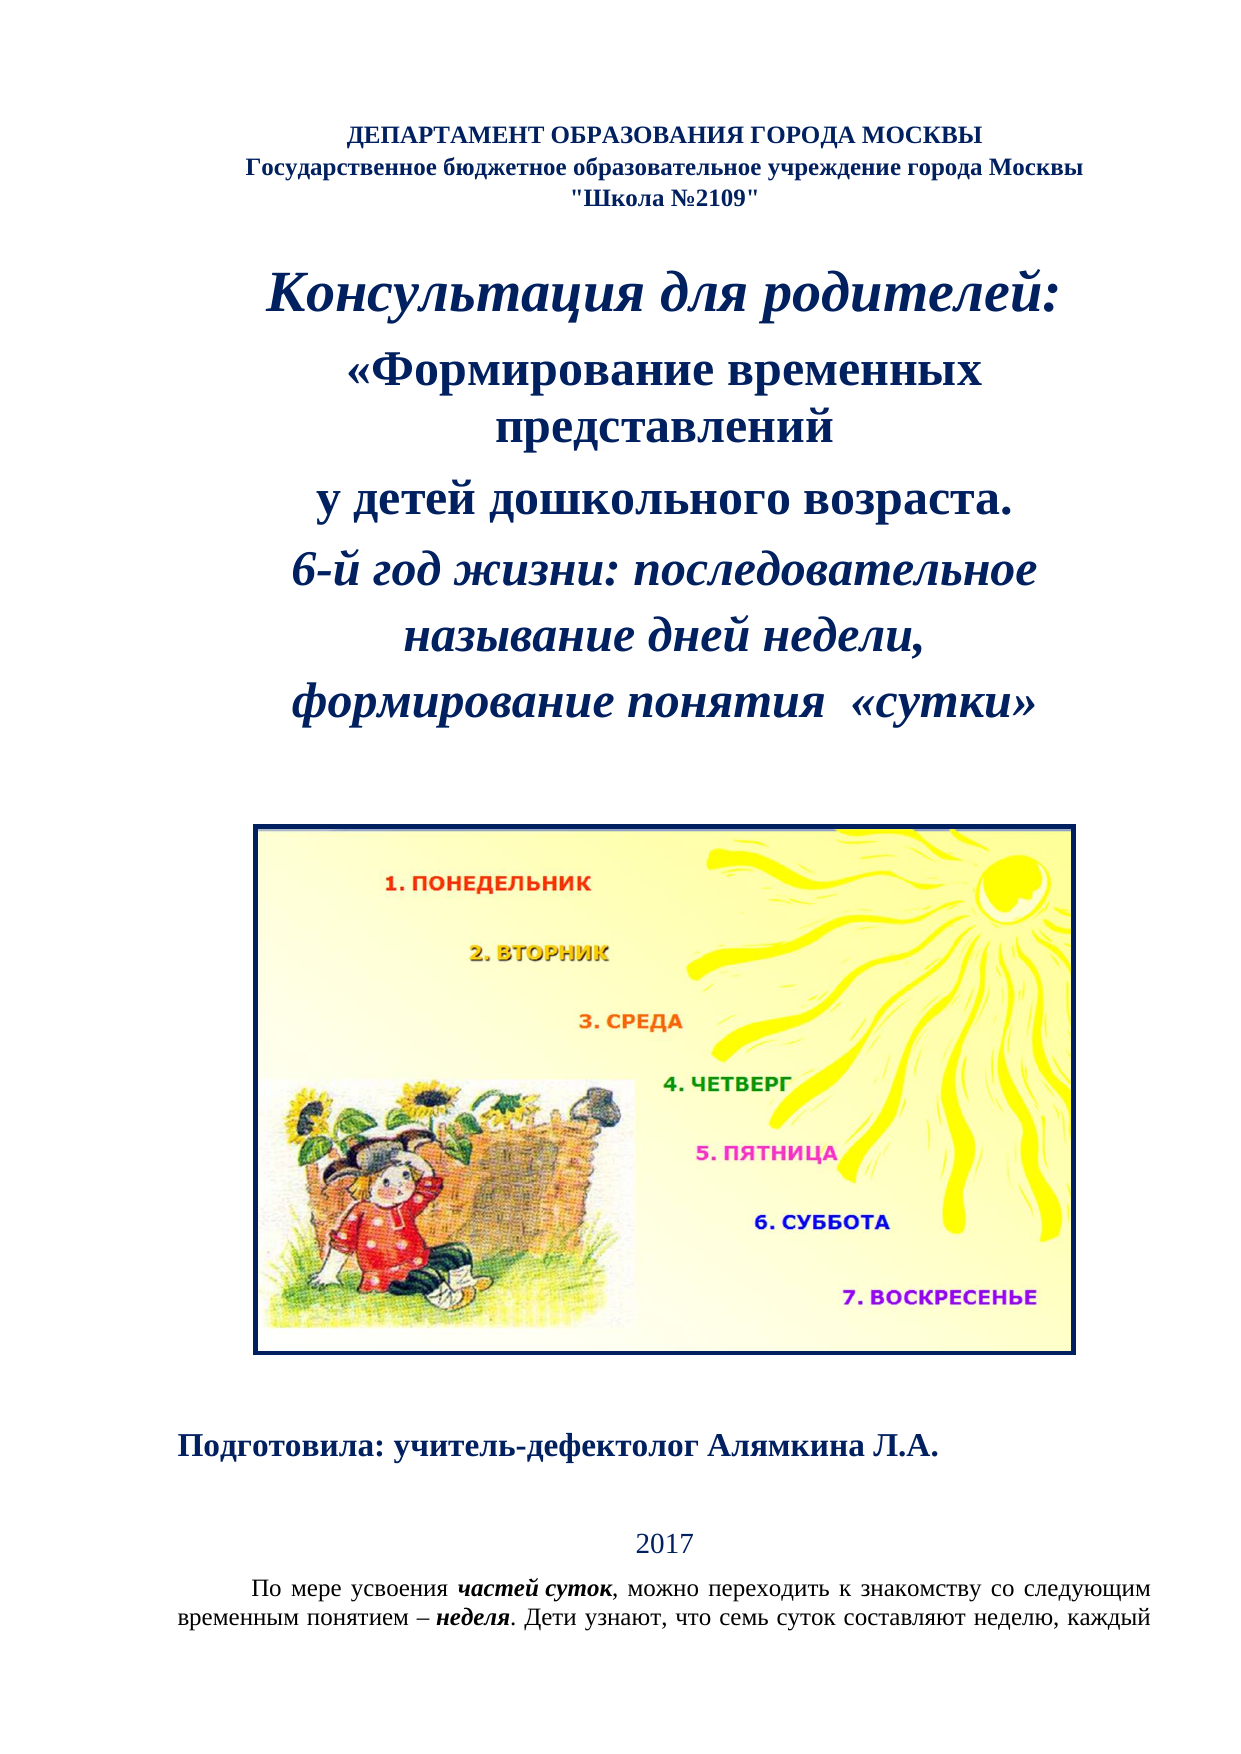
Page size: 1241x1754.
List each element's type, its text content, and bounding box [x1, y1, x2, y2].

text 6-й год жизни: последовательное называние дней недели, [177, 539, 1152, 662]
picture [258, 829, 1071, 1351]
text 2017 [177, 1526, 1152, 1559]
text у детей дошкольного возраста. [177, 467, 1152, 525]
text «Формирование временных представлений [177, 338, 1152, 453]
text Подготовила: учитель-дефектолог Алямкина Л.А. [177, 1426, 1152, 1464]
text Консультация для родителей: [177, 257, 1152, 324]
text формирование понятия «сутки» [177, 671, 1152, 728]
text Государственное бюджетное образовательное учреждение города Москвы [177, 149, 1152, 181]
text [177, 1573, 1152, 1631]
text "Школа №2109" [177, 181, 1152, 212]
text ДЕПАРТАМЕНТ ОБРАЗОВАНИЯ ГОРОДА МОСКВЫ [177, 118, 1152, 149]
